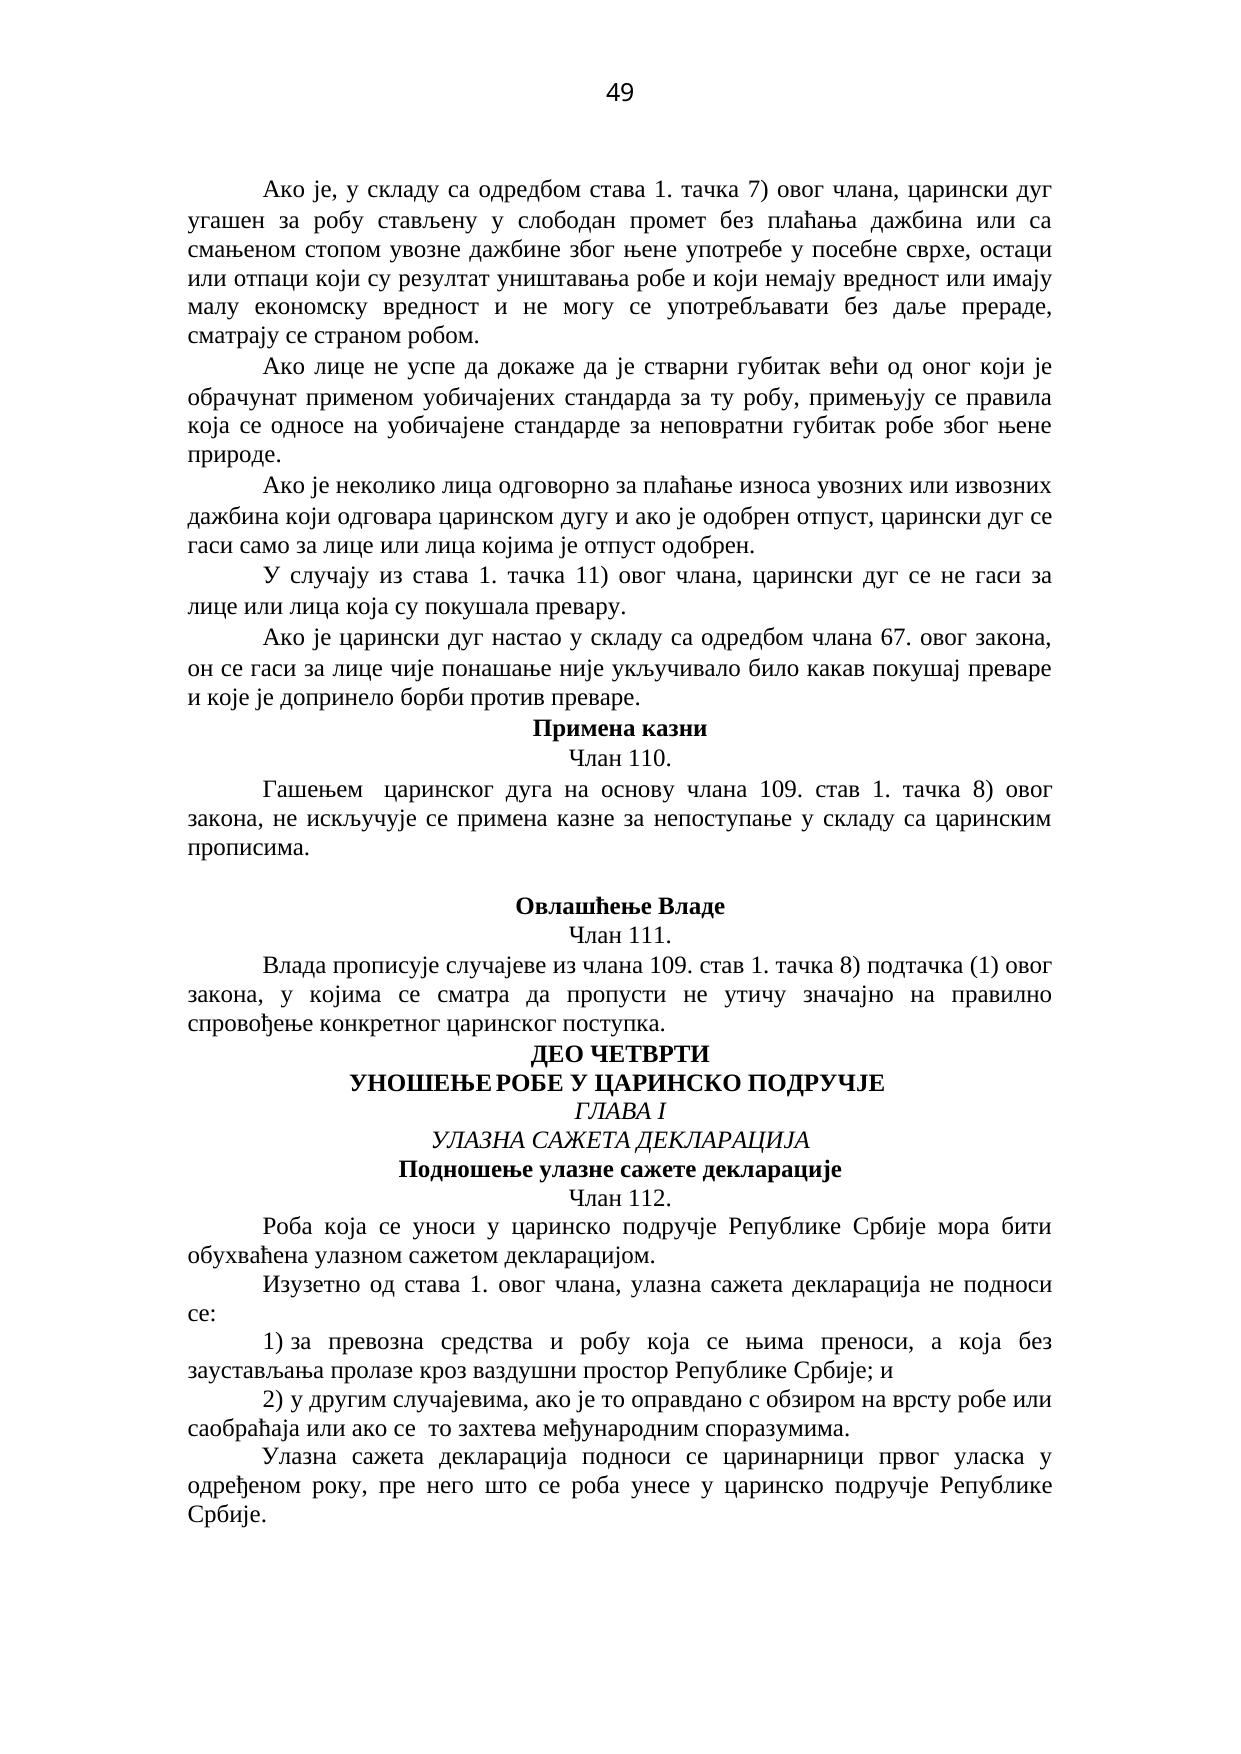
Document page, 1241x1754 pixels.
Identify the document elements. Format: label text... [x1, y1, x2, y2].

text {0>4. The provisions in force pertaining to standard rates for irretrievable loss due to the nature of goods shall apply where the person concerned fails to show that the real loss exceeds that calculated by applying the standard rate for the goods in question.<}0{>Ако лице не успе да докаже да је стварни губитак већи од оног који је обрачунат применом уобичајених стандарда за ту робу, примењују се правила која се односе на уобичајене стандарде за неповратни губитак робе због њене природе.<0} [187, 351, 1053, 470]
text {0>Lodging of an entry summary declaration<}0{>Подношење улазне сажете декларације<0} [187, 1154, 1053, 1183]
text Овлашћење Владе [187, 891, 1053, 920]
text Члан 111. <0} [187, 920, 1053, 951]
text УНОШЕЊЕ {0>GOODS BROUGHT INTO THE CUSTOMS TERRITORY OF THE UNION<}65{>РОБЕ У ЦАРИНСКО ПОДРУЧЈЕ <0} [187, 1068, 1053, 1096]
text {0>3. Where, in accordance with point (g) of paragraph 1, a customs debt is extinguished in respect of goods released for free circulation duty-free or at a reduced rate of import duty on account of their end-use, any scrap or waste resulting from their destruction shall be deemed to be non-Union goods.<}0{>Ако је, у складу са одредбом става 1. тачка 7) овог члана, царински дуг угашен за робу стављену у слободан промет без плаћања дажбина или са смањеном стопом увозне дажбине због њене употребе у посебне сврхе, остаци или отпаци који су резултат уништавања робе и који немају вредност или имају малу економску вредност и не могу се употребљавати без даље прераде, сматрају се страном робом.<0} [187, 174, 1053, 351]
text Члан 110. <0} [187, 743, 1053, 774]
text {0>3. The entry summary declaration shall be lodged at the customs office of first entry within a specific time-limit, before the goods are brought into the customs territory of the Union.<}0{>Улазна сажета декларација подноси се царинарници првог уласка у одређеном року, пре него што се роба унесе у царинско подручје Републике Србије.<0} [187, 1441, 1053, 1528]
text Члан 112. <0} [187, 1183, 1053, 1211]
text {0>Entry summary declaration<}65{>УЛАЗНА САЖЕТА ДЕКЛАРАЦИЈА<0} [187, 1125, 1053, 1154]
text Изузетно од става 1. {0>2. The obligation referred to in paragraph 1 shall be waived:<}75{>овог члана, улазна сажета декларација не подноси се:<0} [187, 1269, 1053, 1326]
text {0>5. Where several persons are liable for payment of the amount of import or export duty corresponding to the customs debt and remission is granted, the customs debt shall be extinguished only in respect of the person or persons to whom the remission is granted.<}0{>Ако је неколико лица одговорно за плаћање износа увозних или извозних дажбина који одговара царинском дугу и ако је одобрен отпуст, царински дуг се гаси само за лице или лица којима је отпуст одобрен.<0} [187, 470, 1053, 561]
text {0>Application of penalties<}0{>Примена казни<0} [187, 713, 1053, 743]
text {0>1.<}0{><0}{0>Goods brought into the customs territory of the Union shall be covered by an entry summary declaration.<}0{>Роба која се уноси у царинско подручје Републике Србије мора бити обухваћена улазном сажетом декларацијом.<0} [187, 1211, 1053, 1269]
list {0>(a) for means of transport and the goods carried thereon only passing through the territorial waters or the airspace of the customs territory of the Union without a stop within that territory; and<}0{>за превозна средства и робу која се њима преноси, а која без заустављања пролазе кроз ваздушни простор Републике Србије; и<0} [187, 1326, 1053, 1384]
list {0>(b) in other cases, where duly justified by the type of goods or traffic, or where required by international agreements.<}0{>у другим случајевима, ако је то оправдано с обзиром на врсту робе или саобраћаја или ако се то захтева међународним споразумима.<0} [187, 1384, 1053, 1441]
text Влада прописује случајеве из члана 109. став 1. тачкa 8) подтачкa (1) овог закона, у којима се сматра да пропусти не утичу значајно на правилно спровођење конкретног царинског поступка.<0} [187, 951, 1053, 1039]
text {0>7. Where the customs debt was incurred pursuant to Article 79, it shall be extinguished with regard to the person whose behaviour did not involve any attempt at deception and who contributed to the fight against fraud.<}0{>Ако је царински дуг настао у складу са одредбом члана 67. овог закона, он се гаси за лице чије понашање није укључивало било какав покушај преваре и које је допринело борби против преваре.<0} [187, 622, 1053, 713]
text ГЛАВА I {0>CHAPTER 1<}0{><0} [187, 1096, 1053, 1125]
text Гашењем царинског дуга на основу члана 109. став 1. тачка 8) овог закона, не искључује се примена казне за непоступање у складу са царинским прописима.<0} [187, 774, 1053, 863]
text ДЕО ЧЕТВРТИ <0} [187, 1039, 1053, 1068]
text {0>6. In the case referred to in point (k) of paragraph 1, the customs debt shall not be extinguished in respect of any person or persons who attempted deception.<}0{>У случају из става 1. тачка 11) овог члана, царински дуг се не гаси за лице или лица која су покушала превару.<0} [187, 561, 1053, 622]
